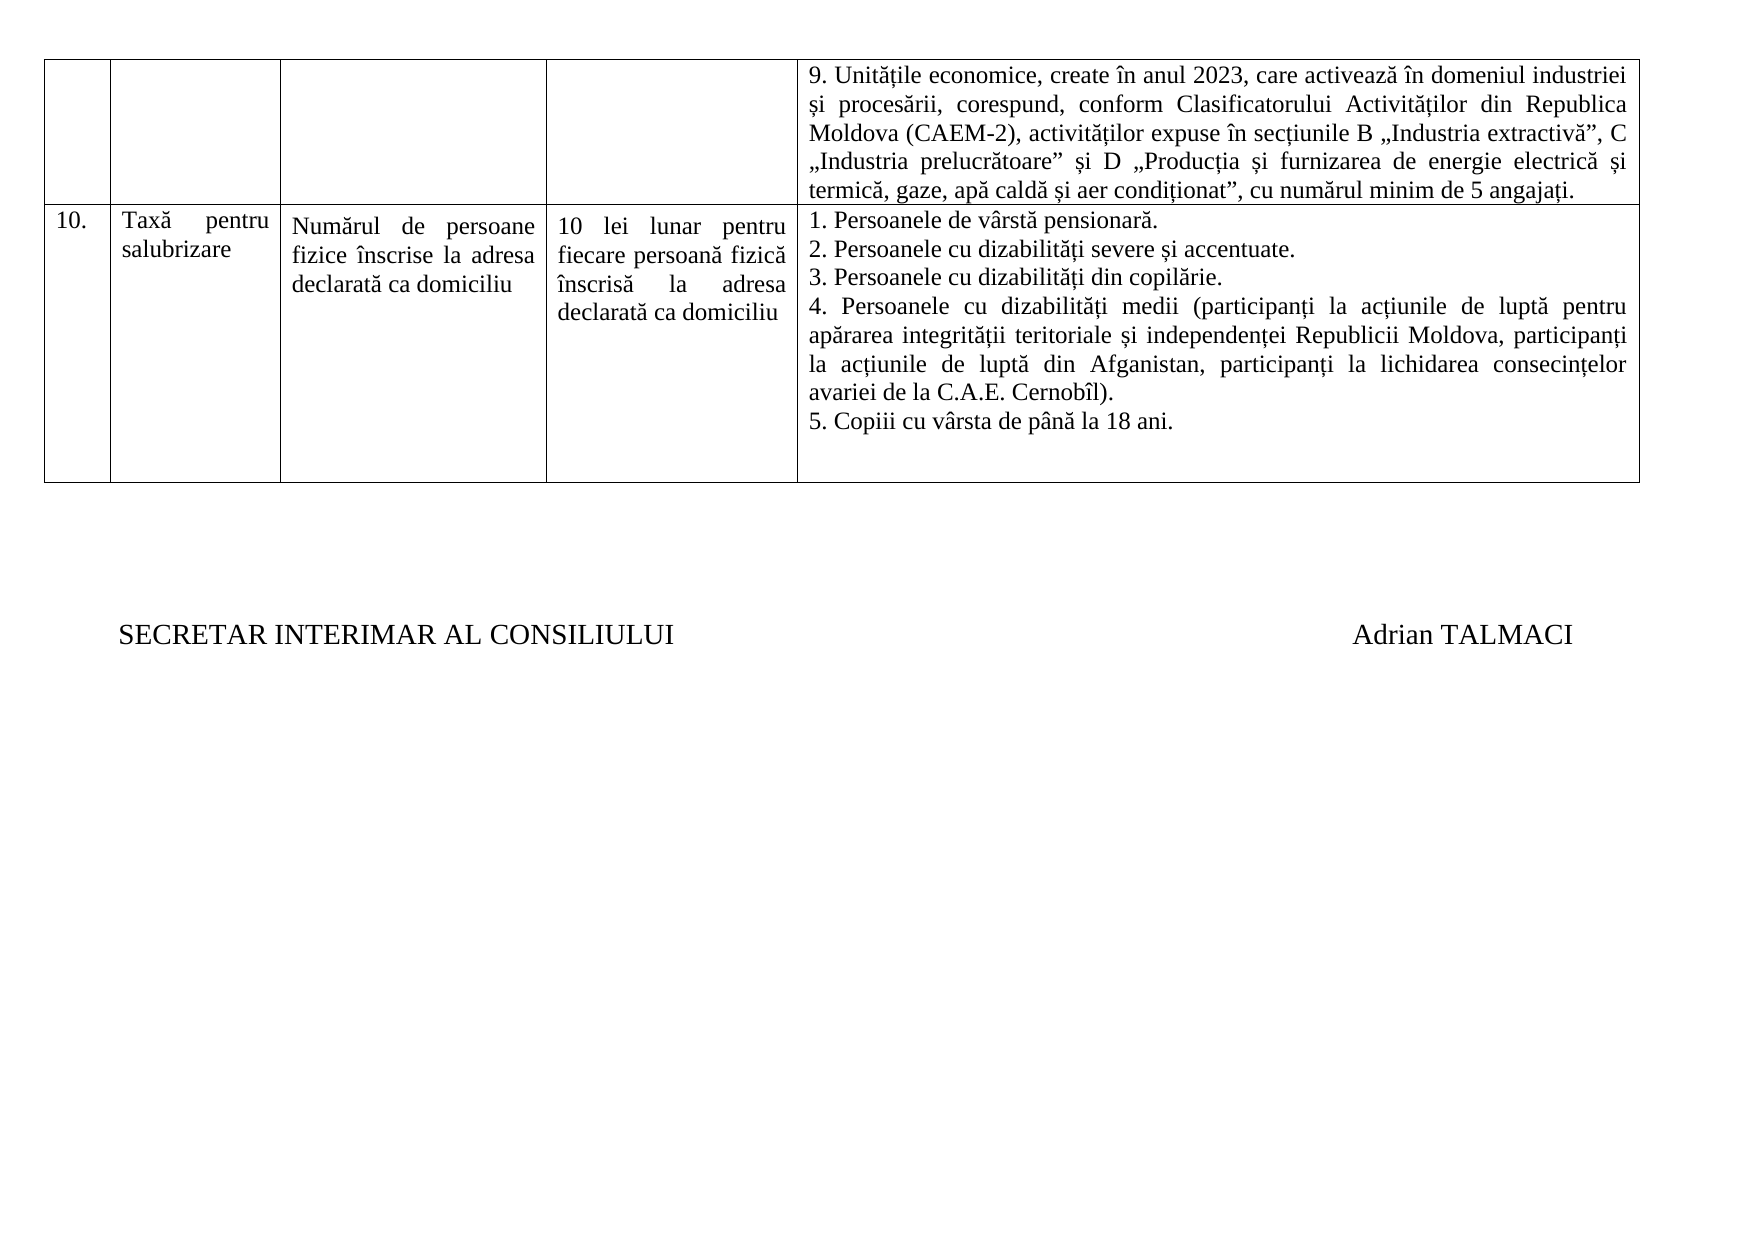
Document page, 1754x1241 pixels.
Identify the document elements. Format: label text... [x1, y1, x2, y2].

table_cell 9. [45, 60, 110, 204]
table_cell 10 lei lunar pentru fiecare persoană fizică înscrisă la adresa declarată ca domiciliu [547, 205, 797, 482]
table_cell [111, 60, 280, 204]
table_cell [798, 60, 1639, 204]
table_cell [547, 60, 797, 204]
table_cell Numărul de persoane fizice înscrise la adresa declarată ca domiciliu [281, 205, 546, 482]
text SECRETAR INTERIMAR AL CONSILIULUI Adrian TALMACI [118, 617, 1639, 651]
table_cell Taxă pentru salubrizare [111, 205, 280, 482]
table_cell 10. [45, 205, 110, 482]
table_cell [281, 60, 546, 204]
table_cell 1. Persoanele de vârstă pensionară. 2. Persoanele cu dizabilități severe și accentuate. 3. Persoanele cu dizabilități din copilărie. 4. Persoanele cu dizabilități medii (participanți la acțiunile de luptă pentru apărarea integrității teritoriale și independenței Republicii Moldova, participanți la acțiunile de luptă din Afganistan, participanți la lichidarea consecințelor avariei de la C.A.E. Cernobîl). 5. Copiii cu vârsta de până la 18 ani. [798, 205, 1639, 482]
